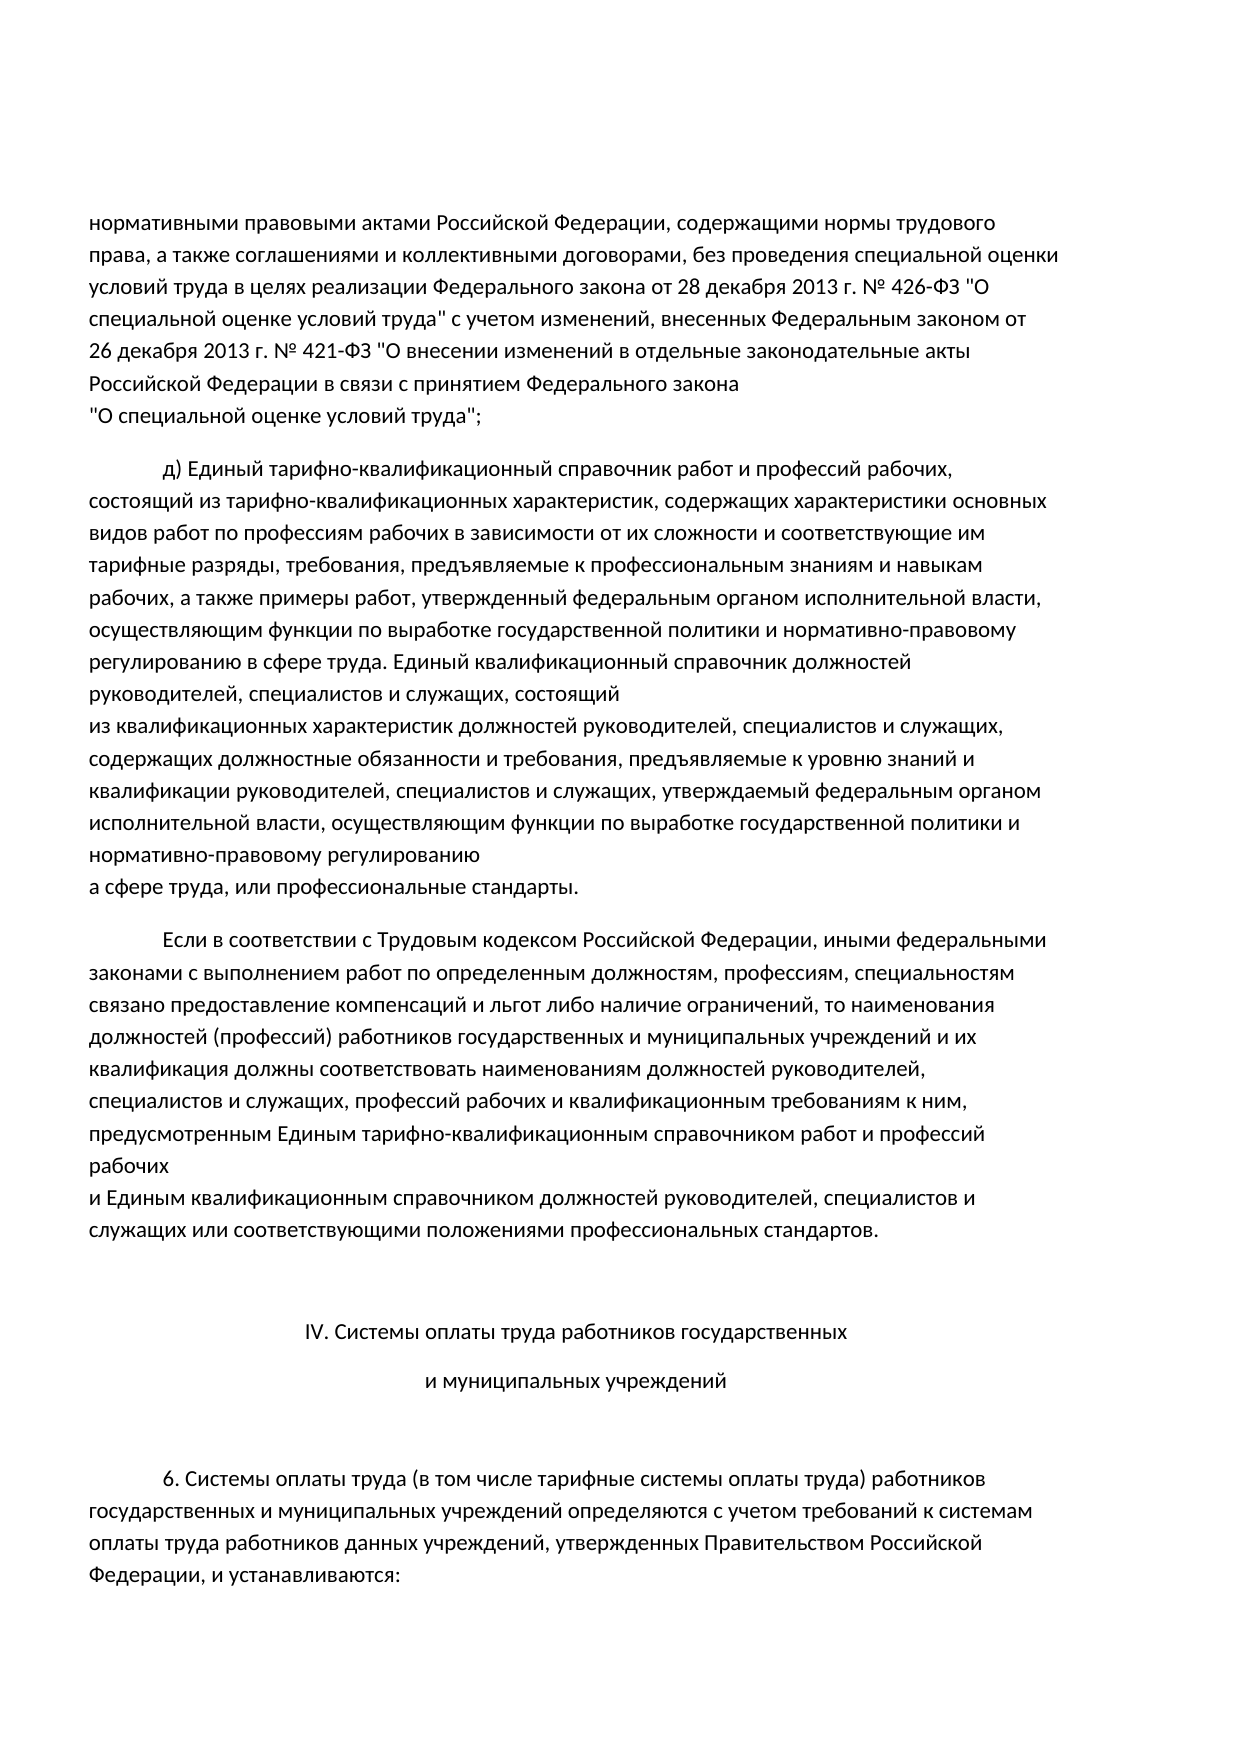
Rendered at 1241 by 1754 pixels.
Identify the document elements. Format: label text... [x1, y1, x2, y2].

text д) Единый тарифно-квалификационный справочник работ и профессий рабочих, состоящий из тарифно-квалификационных характеристик, содержащих характеристики основных видов работ по профессиям рабочих в зависимости от их сложности и соответствующие им тарифные разряды, требования, предъявляемые к профессиональным знаниям и навыкам рабочих, а также примеры работ, утвержденный федеральным органом исполнительной власти, осуществляющим функции по выработке государственной политики и нормативно-правовому регулированию в сфере труда. Единый квалификационный справочник должностей руководителей, специалистов и служащих, состоящий из квалификационных характеристик должностей руководителей, специалистов и служащих, содержащих должностные обязанности и требования, предъявляемые к уровню знаний и квалификации руководителей, специалистов и служащих, утверждаемый федеральным органом исполнительной власти, осуществляющим функции по выработке государственной политики и нормативно-правовому регулированию а сфере труда, или профессиональные стандарты. [88, 454, 1063, 901]
text Если в соответствии с Трудовым кодексом Российской Федерации, иными федеральными законами с выполнением работ по определенным должностям, профессиям, специальностям связано предоставление компенсаций и льгот либо наличие ограничений, то наименования должностей (профессий) работников государственных и муниципальных учреждений и их квалификация должны соответствовать наименованиям должностей руководителей, специалистов и служащих, профессий рабочих и квалификационным требованиям к ним, предусмотренным Единым тарифно-квалификационным справочником работ и профессий рабочих и Единым квалификационным справочником должностей руководителей, специалистов и служащих или соответствующими положениями профессиональных стандартов. [88, 926, 1063, 1243]
text IV. Системы оплаты труда работников государственных [88, 1317, 1063, 1345]
text и муниципальных учреждений [88, 1366, 1063, 1394]
text 6. Системы оплаты труда (в том числе тарифные системы оплаты труда) работников государственных и муниципальных учреждений определяются с учетом требований к системам оплаты труда работников данных учреждений, утвержденных Правительством Российской Федерации, и устанавливаются: [88, 1464, 1063, 1588]
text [88, 208, 1063, 429]
